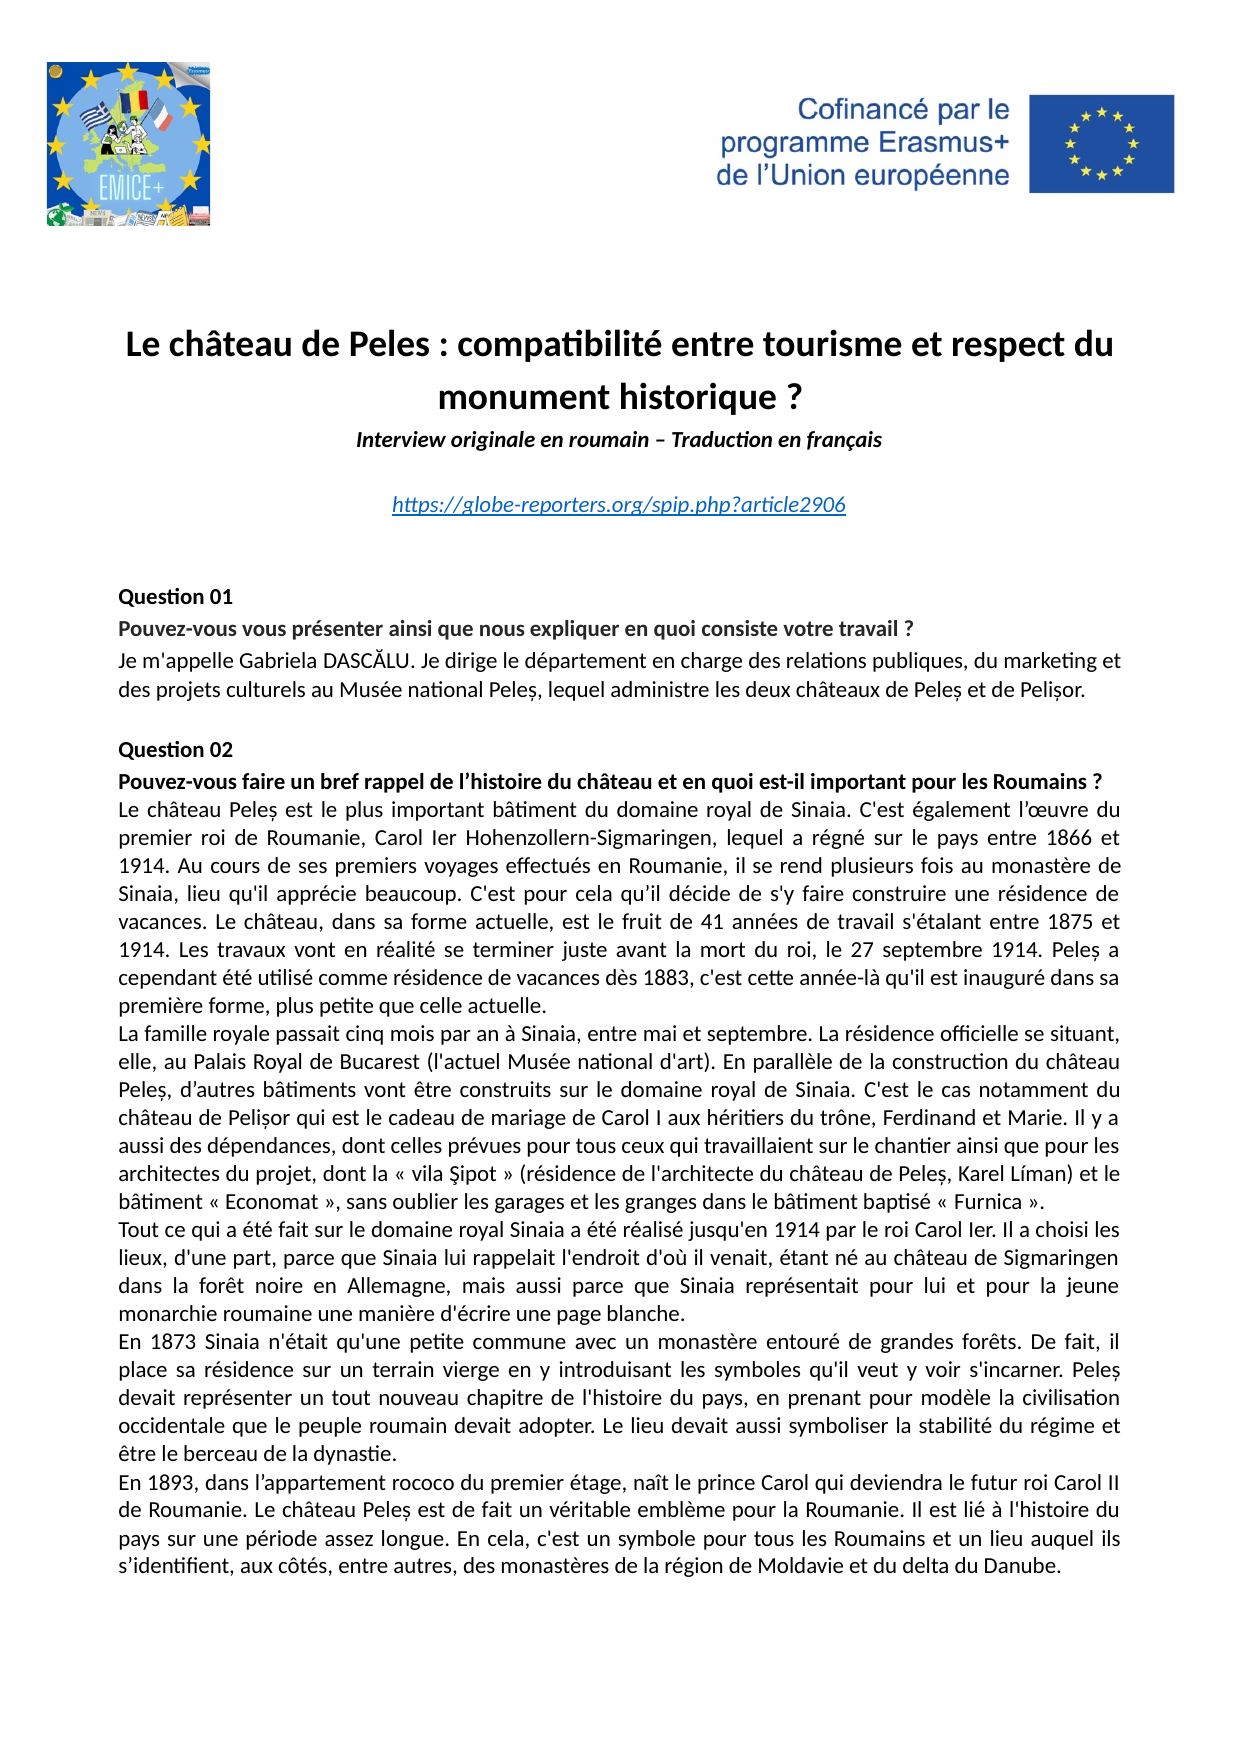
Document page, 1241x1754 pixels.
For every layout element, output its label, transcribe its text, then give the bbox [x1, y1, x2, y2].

text Le château de Peles : compatibilité entre tourisme et respect du monument historique ? [118, 320, 1122, 419]
text Tout ce qui a été fait sur le domaine royal Sinaia a été réalisé jusqu'en 1914 par le roi Carol Ier. Il a choisi les lieux, d'une part, parce que Sinaia lui rappelait l'endroit d'où il venait, étant né au château de Sigmaringen dans la forêt noire en Allemagne, mais aussi parce que Sinaia représentait pour lui et pour la jeune monarchie roumaine une manière d'écrire une page blanche. [118, 1215, 1122, 1327]
text Pouvez-vous faire un bref rappel de l’histoire du château et en quoi est-il important pour les Roumains ? [118, 767, 1122, 795]
text Je m'appelle Gabriela Dascălu. Je dirige le département en charge des relations publiques, du marketing et des projets culturels au Musée national Peleș, lequel administre les deux châteaux de Peleș et de Pelișor. [118, 647, 1122, 703]
text La famille royale passait cinq mois par an à Sinaia, entre mai et septembre. La résidence officielle se situant, elle, au Palais Royal de Bucarest (l'actuel Musée national d'art). En parallèle de la construction du château Peleș, d’autres bâtiments vont être construits sur le domaine royal de Sinaia. C'est le cas notamment du château de Pelișor qui est le cadeau de mariage de Carol I aux héritiers du trône, Ferdinand et Marie. Il y a aussi des dépendances, dont celles prévues pour tous ceux qui travaillaient sur le chantier ainsi que pour les architectes du projet, dont la « vila Şipot » (résidence de l'architecte du château de Peleș, Karel Líman) et le bâtiment « Economat », sans oublier les garages et les granges dans le bâtiment baptisé « Furnica ». [118, 1019, 1122, 1215]
text En 1893, dans l’appartement rococo du premier étage, naît le prince Carol qui deviendra le futur roi Carol II de Roumanie. Le château Peleș est de fait un véritable emblème pour la Roumanie. Il est lié à l'histoire du pays sur une période assez longue. En cela, c'est un symbole pour tous les Roumains et un lieu auquel ils s’identifient, aux côtés, entre autres, des monastères de la région de Moldavie et du delta du Danube. [118, 1468, 1122, 1580]
text Question 02 [118, 735, 1122, 763]
picture [533, 71, 1197, 217]
picture [46, 62, 211, 226]
text Interview originale en roumain – Traduction en français [118, 426, 1122, 453]
text Le château Peleș est le plus important bâtiment du domaine royal de Sinaia. C'est également l’œuvre du premier roi de Roumanie, Carol Ier Hohenzollern-Sigmaringen, lequel a régné sur le pays entre 1866 et 1914. Au cours de ses premiers voyages effectués en Roumanie, il se rend plusieurs fois au monastère de Sinaia, lieu qu'il apprécie beaucoup. C'est pour cela qu’il décide de s'y faire construire une résidence de vacances. Le château, dans sa forme actuelle, est le fruit de 41 années de travail s'étalant entre 1875 et 1914. Les travaux vont en réalité se terminer juste avant la mort du roi, le 27 septembre 1914. Peleș a cependant été utilisé comme résidence de vacances dès 1883, c'est cette année-là qu'il est inauguré dans sa première forme, plus petite que celle actuelle. [118, 795, 1122, 1019]
text Question 01 [118, 582, 1122, 610]
text https://globe-reporters.org/spip.php?article2906 [118, 490, 1122, 518]
text En 1873 Sinaia n'était qu'une petite commune avec un monastère entouré de grandes forêts. De fait, il place sa résidence sur un terrain vierge en y introduisant les symboles qu'il veut y voir s'incarner. Peleș devait représenter un tout nouveau chapitre de l'histoire du pays, en prenant pour modèle la civilisation occidentale que le peuple roumain devait adopter. Le lieu devait aussi symboliser la stabilité du régime et être le berceau de la dynastie. [118, 1327, 1122, 1468]
text Pouvez-vous vous présenter ainsi que nous expliquer en quoi consiste votre travail ? [118, 614, 1122, 642]
